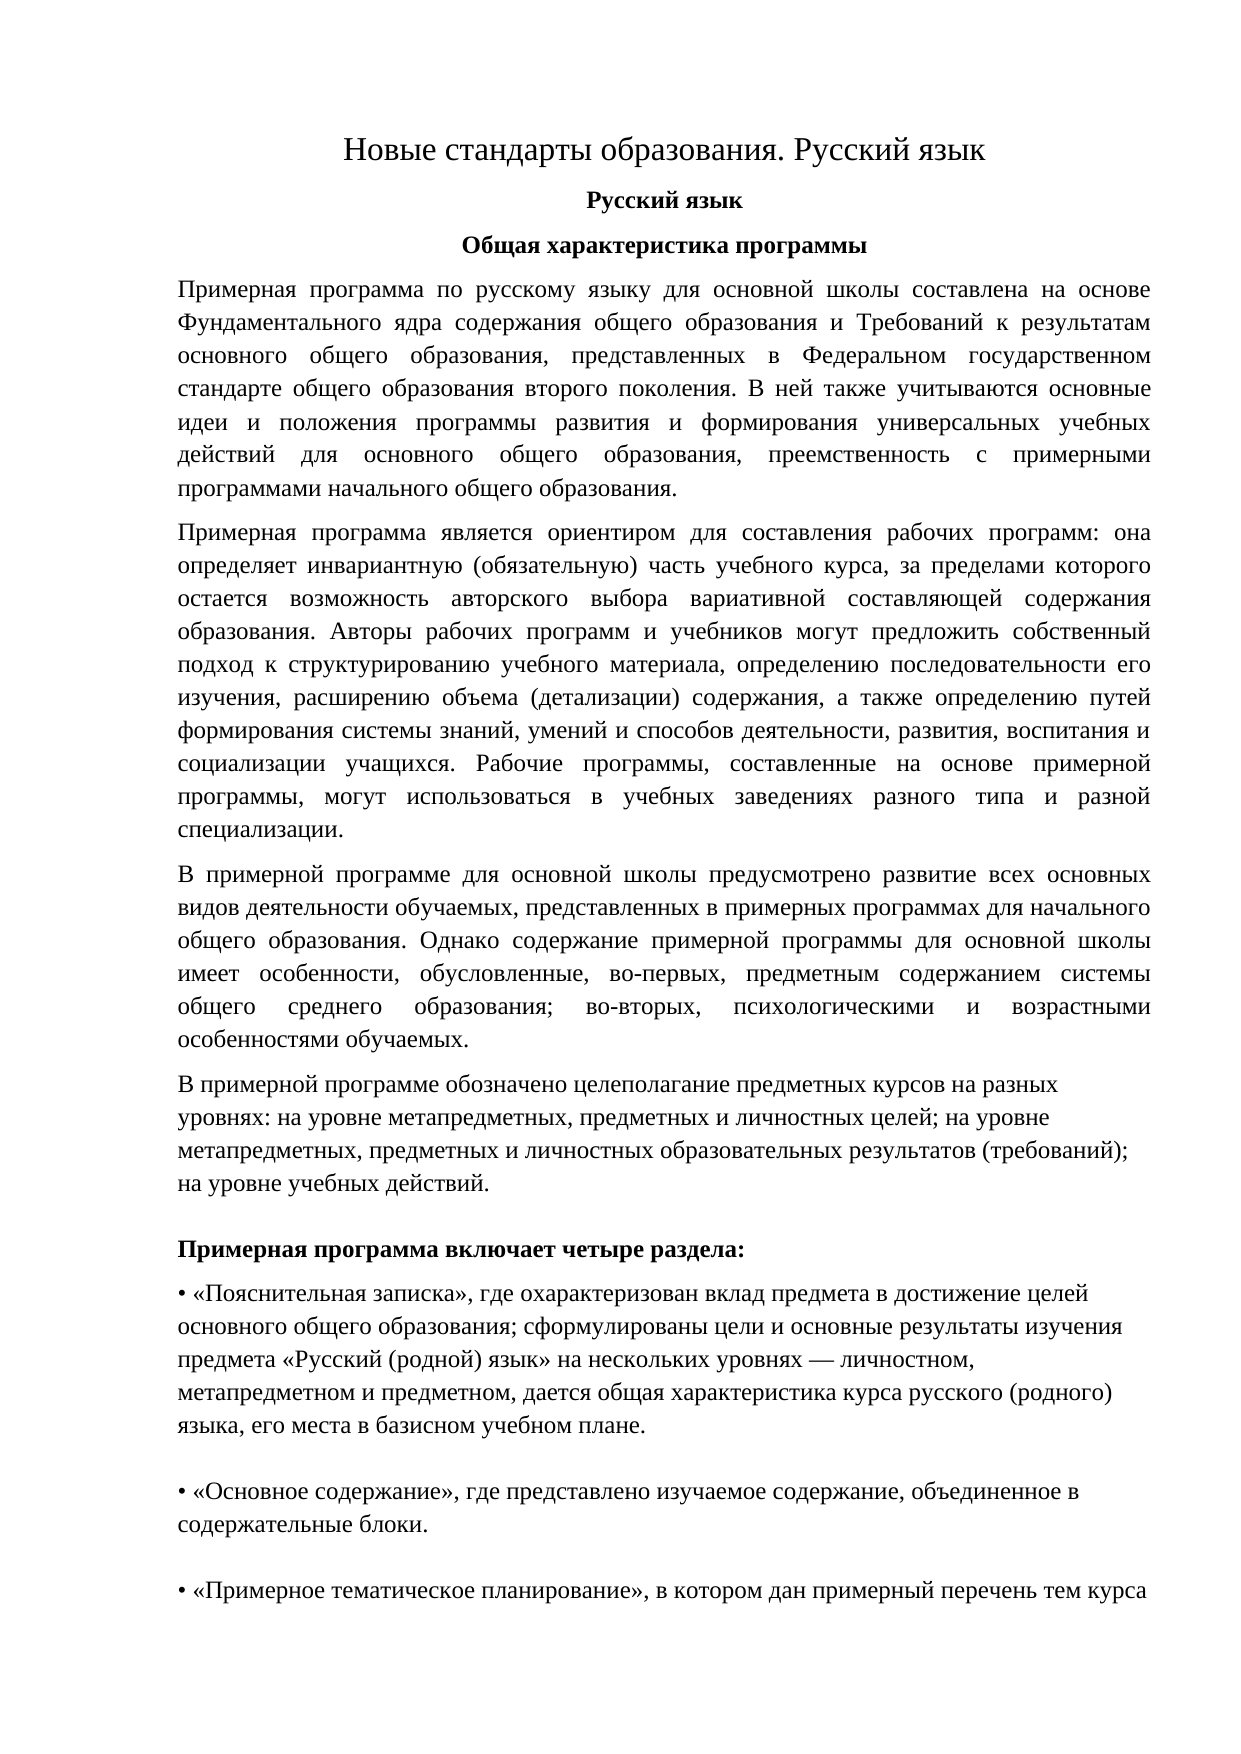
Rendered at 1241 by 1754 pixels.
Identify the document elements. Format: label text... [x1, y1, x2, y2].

text Общая характеристика программы [177, 230, 1152, 259]
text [177, 1278, 1152, 1604]
text В примерной программе обозначено целеполагание предметных курсов на разных уровнях: на уровне метапредметных, предметных и личностных целей; на уровне метапредметных, предметных и личностных образовательных результатов (требований); на уровне учебных действий. Примерная программа включает четыре раздела: [177, 1069, 1152, 1262]
text Русский язык [177, 185, 1152, 214]
text Примерная программа по русскому языку для основной школы составлена на основе Фундаментального ядра содержания общего образования и Требований к результатам основного общего образования, представленных в Федеральном государственном стандарте общего образования второго поколения. В ней также учитываются основные идеи и положения программы развития и формирования универсальных учебных действий для основного общего образования, преемственность с примерными программами начального общего образования. [177, 274, 1152, 501]
text Примерная программа является ориентиром для составления рабочих программ: она определяет инвариантную (обязательную) часть учебного курса, за пределами которого остается возможность авторского выбора вариативной составляющей содержания образования. Авторы рабочих программ и учебников могут предложить собственный подход к структурированию учебного материала, определению последовательности его изучения, расширению объема (детализации) содержания, а также определению путей формирования системы знаний, умений и способов деятельности, развития, воспитания и социализации учащихся. Рабочие программы, составленные на основе примерной программы, могут использоваться в учебных заведениях разного типа и разной специализации. [177, 517, 1152, 843]
text Новые стандарты образования. Русский язык [177, 130, 1152, 168]
text В примерной программе для основной школы предусмотрено развитие всех основных видов деятельности обучаемых, представленных в примерных программах для начального общего образования. Однако содержание примерной программы для основной школы имеет особенности, обусловленные, во-первых, предметным содержанием системы общего среднего образования; во-вторых, психологическими и возрастными особенностями обучаемых. [177, 859, 1152, 1053]
